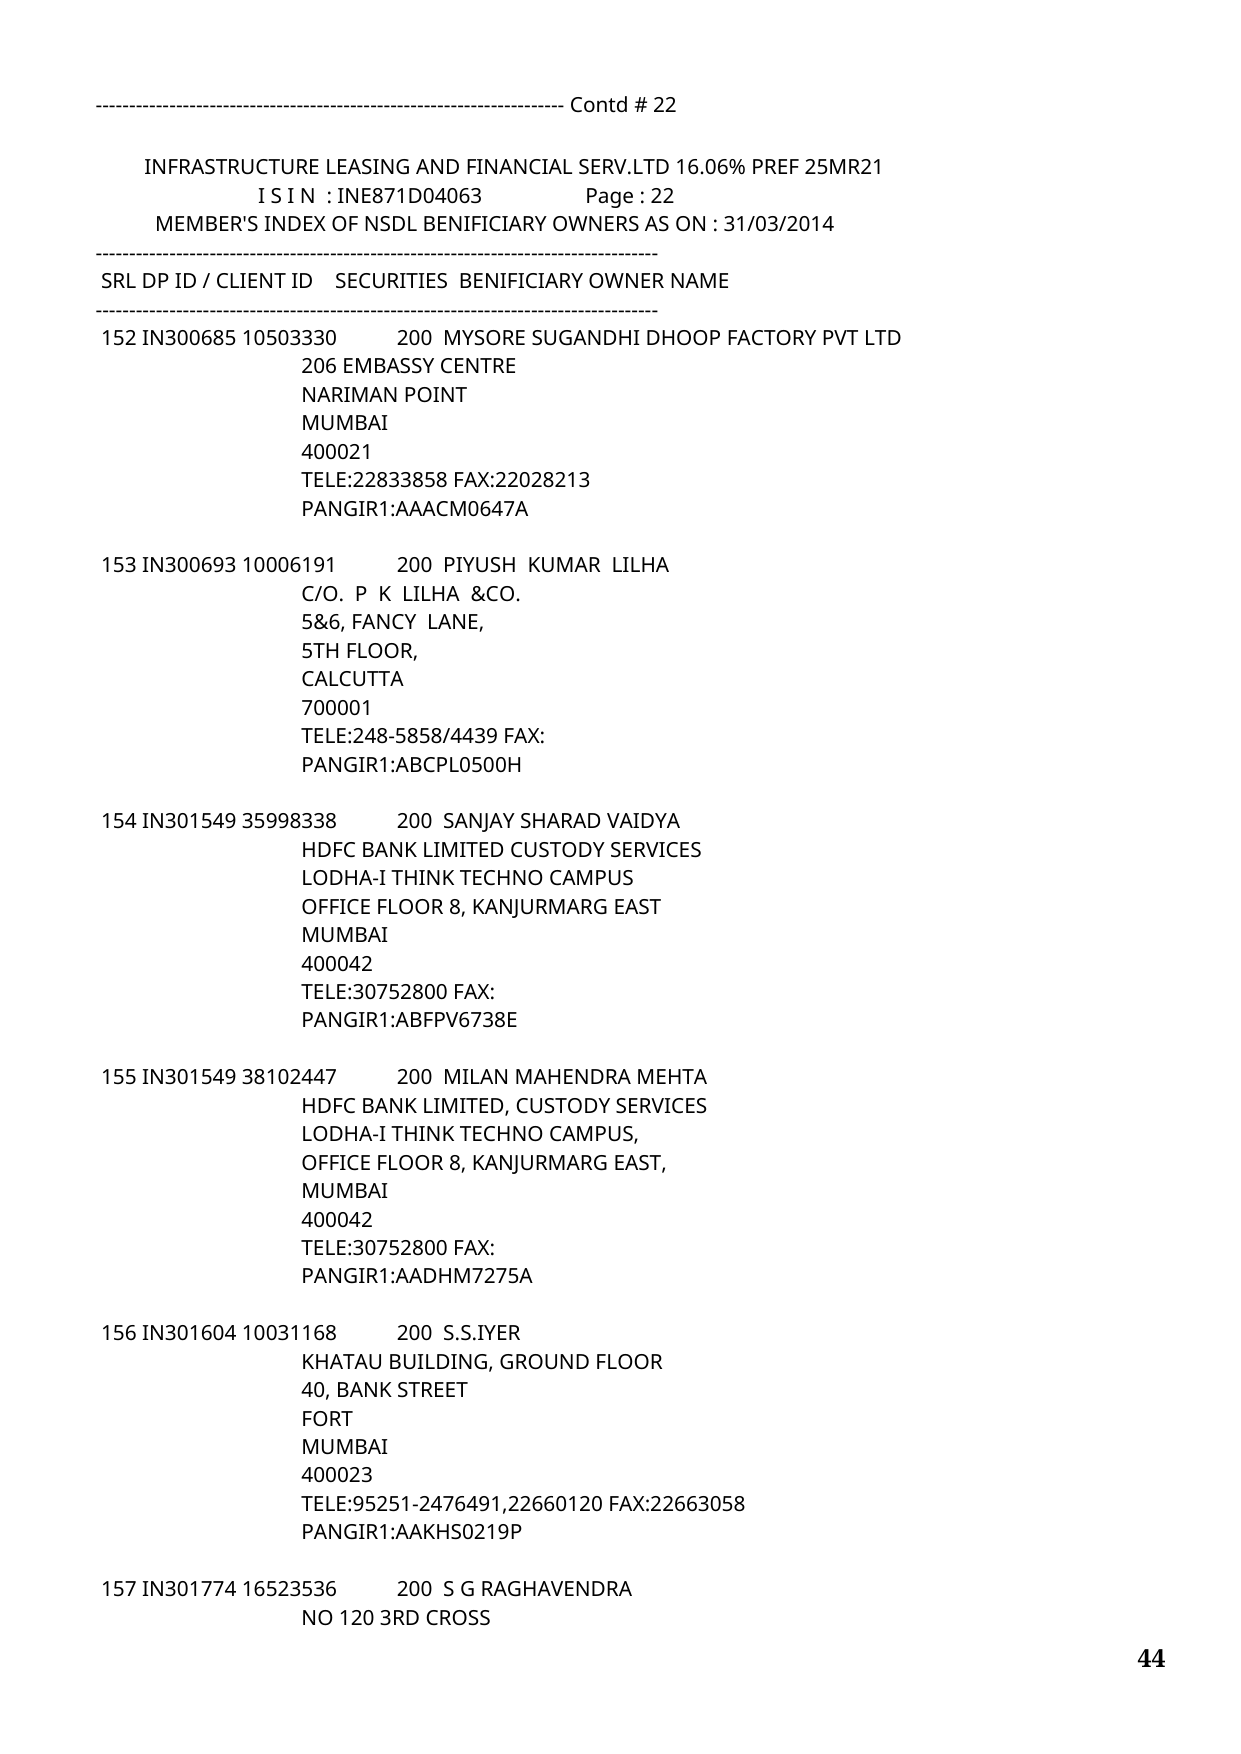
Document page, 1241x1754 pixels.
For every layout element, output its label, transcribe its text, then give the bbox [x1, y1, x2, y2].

text INFRASTRUCTURE LEASING AND FINANCIAL SERV.LTD 16.06% PREF 25MR21 [90, 152, 1165, 181]
text OFFICE FLOOR 8, KANJURMARG EAST [90, 892, 1165, 920]
text SRL DP ID / CLIENT ID SECURITIES BENIFICIARY OWNER NAME [90, 266, 1165, 295]
text PANGIR1:AAACM0647A [90, 494, 1165, 522]
text MUMBAI [90, 920, 1165, 949]
text 152 IN300685 10503330 200 MYSORE SUGANDHI DHOOP FACTORY PVT LTD [90, 323, 1165, 352]
text 154 IN301549 35998338 200 SANJAY SHARAD VAIDYA [90, 807, 1165, 835]
text TELE:30752800 FAX: [90, 977, 1165, 1006]
text OFFICE FLOOR 8, KANJURMARG EAST, [90, 1148, 1165, 1176]
text MEMBER'S INDEX OF NSDL BENIFICIARY OWNERS AS ON : 31/03/2014 [90, 209, 1165, 238]
text 400023 [90, 1461, 1165, 1489]
text HDFC BANK LIMITED, CUSTODY SERVICES [90, 1091, 1165, 1119]
text I S I N : INE871D04063 Page : 22 [90, 181, 1165, 209]
text CALCUTTA [90, 664, 1165, 693]
text PANGIR1:ABCPL0500H [90, 750, 1165, 778]
text KHATAU BUILDING, GROUND FLOOR [90, 1347, 1165, 1375]
text C/O. P K LILHA &CO. [90, 579, 1165, 607]
text PANGIR1:AAKHS0219P [90, 1517, 1165, 1546]
text TELE:22833858 FAX:22028213 [90, 465, 1165, 494]
text MUMBAI [90, 1432, 1165, 1461]
text 40, BANK STREET [90, 1375, 1165, 1404]
text MUMBAI [90, 1176, 1165, 1205]
text FORT [90, 1404, 1165, 1432]
text 157 IN301774 16523536 200 S G RAGHAVENDRA [90, 1574, 1165, 1603]
text 5TH FLOOR, [90, 636, 1165, 664]
text 400042 [90, 949, 1165, 977]
text MUMBAI [90, 408, 1165, 437]
text ------------------------------------------------------------------------------------ [90, 295, 1165, 323]
text 5&6, FANCY LANE, [90, 607, 1165, 636]
text LODHA-I THINK TECHNO CAMPUS, [90, 1119, 1165, 1148]
text 400042 [90, 1205, 1165, 1233]
text PANGIR1:AADHM7275A [90, 1262, 1165, 1290]
text TELE:30752800 FAX: [90, 1233, 1165, 1262]
text ------------------------------------------------------------------------------------ [90, 238, 1165, 266]
text 700001 [90, 693, 1165, 721]
text NARIMAN POINT [90, 380, 1165, 408]
text ---------------------------------------------------------------------- Contd # 22 [90, 90, 1165, 152]
text NO 120 3RD CROSS [90, 1603, 1165, 1631]
text 400021 [90, 437, 1165, 465]
text 153 IN300693 10006191 200 PIYUSH KUMAR LILHA [90, 551, 1165, 579]
text 156 IN301604 10031168 200 S.S.IYER [90, 1318, 1165, 1347]
text LODHA-I THINK TECHNO CAMPUS [90, 863, 1165, 892]
text HDFC BANK LIMITED CUSTODY SERVICES [90, 835, 1165, 863]
text TELE:248-5858/4439 FAX: [90, 721, 1165, 750]
text PANGIR1:ABFPV6738E [90, 1006, 1165, 1034]
text TELE:95251-2476491,22660120 FAX:22663058 [90, 1489, 1165, 1517]
text 155 IN301549 38102447 200 MILAN MAHENDRA MEHTA [90, 1062, 1165, 1091]
text 206 EMBASSY CENTRE [90, 352, 1165, 380]
